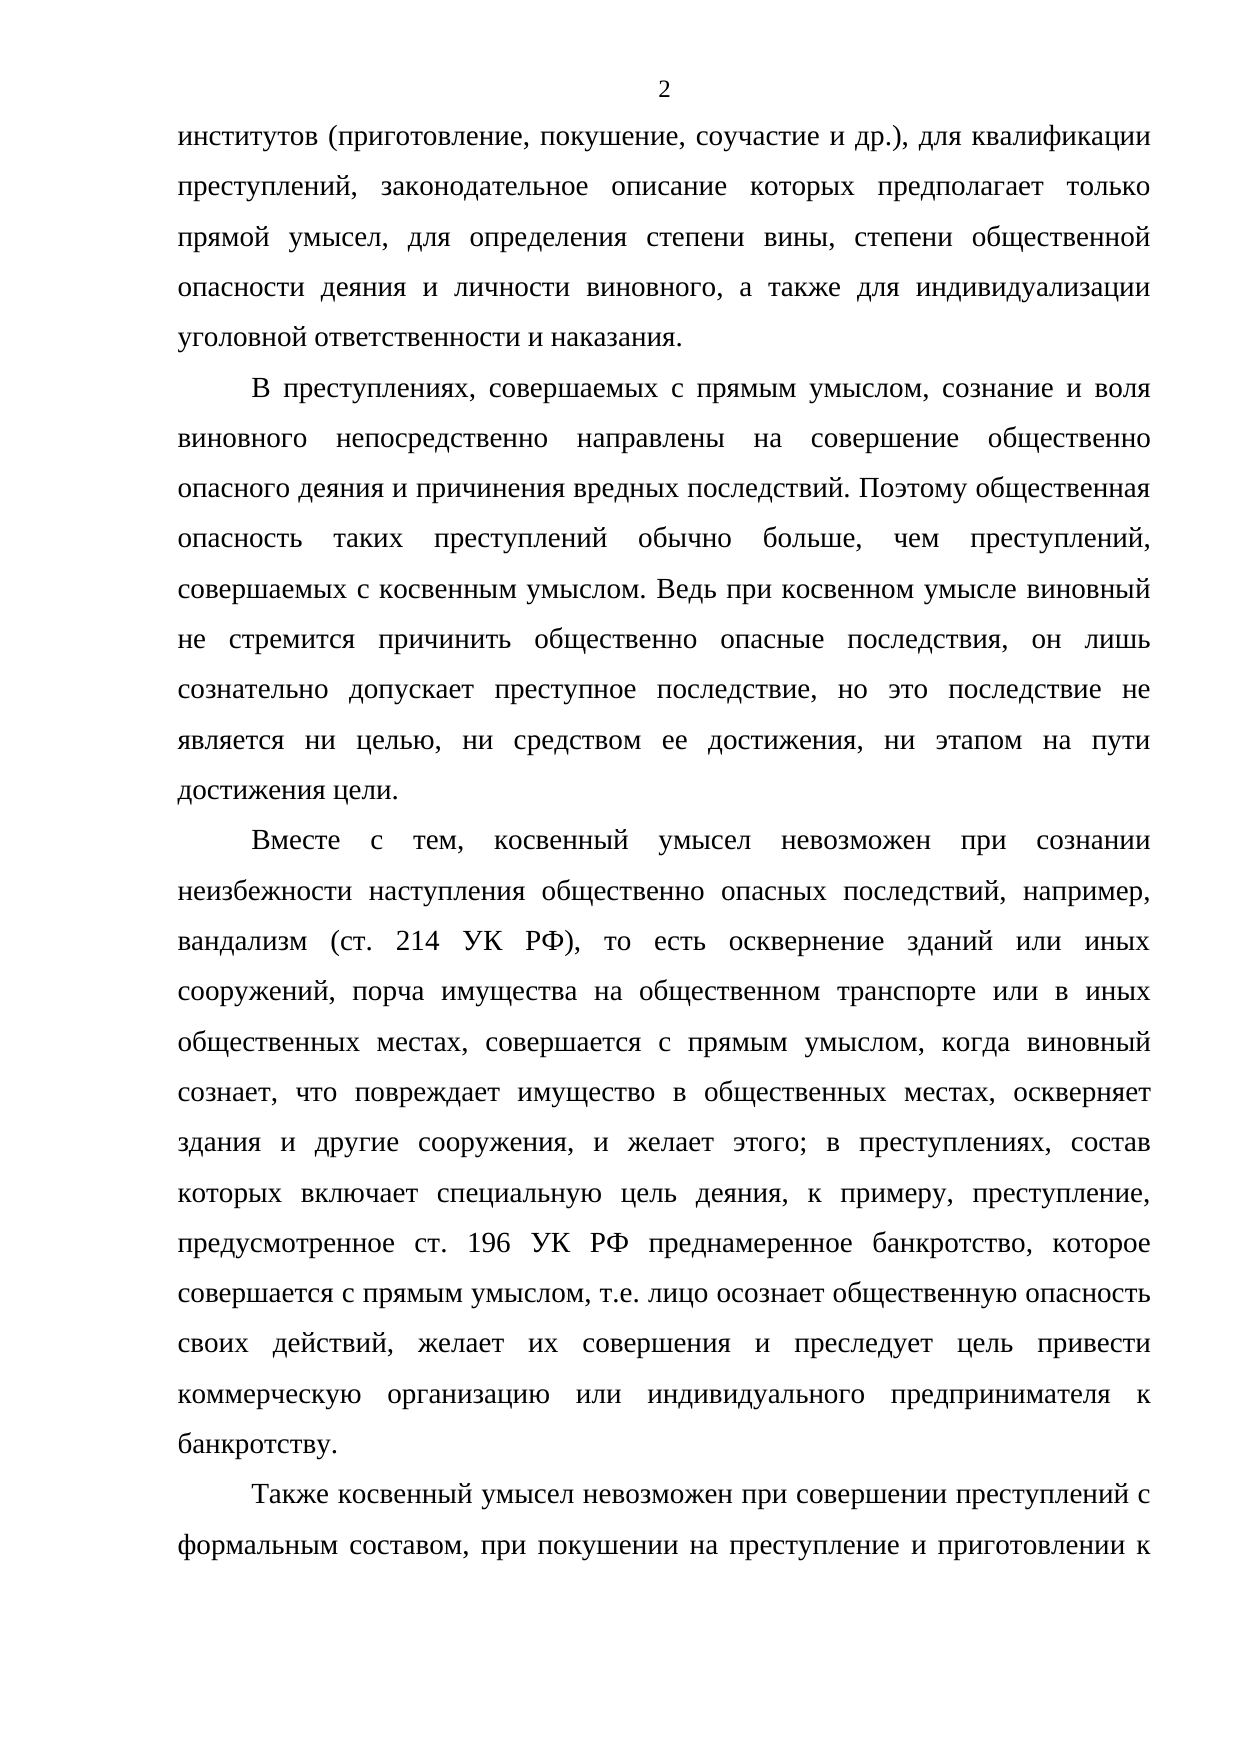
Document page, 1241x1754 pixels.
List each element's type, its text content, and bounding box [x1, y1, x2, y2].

text Вместе с тем, косвенный умысел невозможен при сознании неизбежности наступления общественно опасных последствий, например, вандализм (ст. 214 УК РФ), то есть осквернение зданий или иных сооружений, порча имущества на общественном транспорте или в иных общественных местах, совершается с прямым умыслом, когда виновный сознает, что повреждает имущество в общественных местах, оскверняет здания и другие сооружения, и желает этого; в преступлениях, состав которых включает специальную цель деяния, к примеру, преступление, предусмотренное ст. 196 УК РФ преднамеренное банкротство, которое совершается с прямым умыслом, т.е. лицо осознает общественную опасность своих действий, желает их совершения и преследует цель привести коммерческую организацию или индивидуального предпринимателя к банкротству. [177, 822, 1152, 1460]
text В преступлениях, совершаемых с прямым умыслом, сознание и воля виновного непосредственно направлены на совершение общественно опасного деяния и причинения вредных последствий. Поэтому общественная опасность таких преступлений обычно больше, чем преступлений, совершаемых с косвенным умыслом. Ведь при косвенном умысле виновный не стремится причинить общественно опасные последствия, он лишь сознательно допускает преступное последствие, но это последствие не является ни целью, ни средством ее достижения, ни этапом на пути достижения цели. [177, 370, 1152, 806]
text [177, 118, 1152, 353]
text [177, 1477, 1152, 1560]
